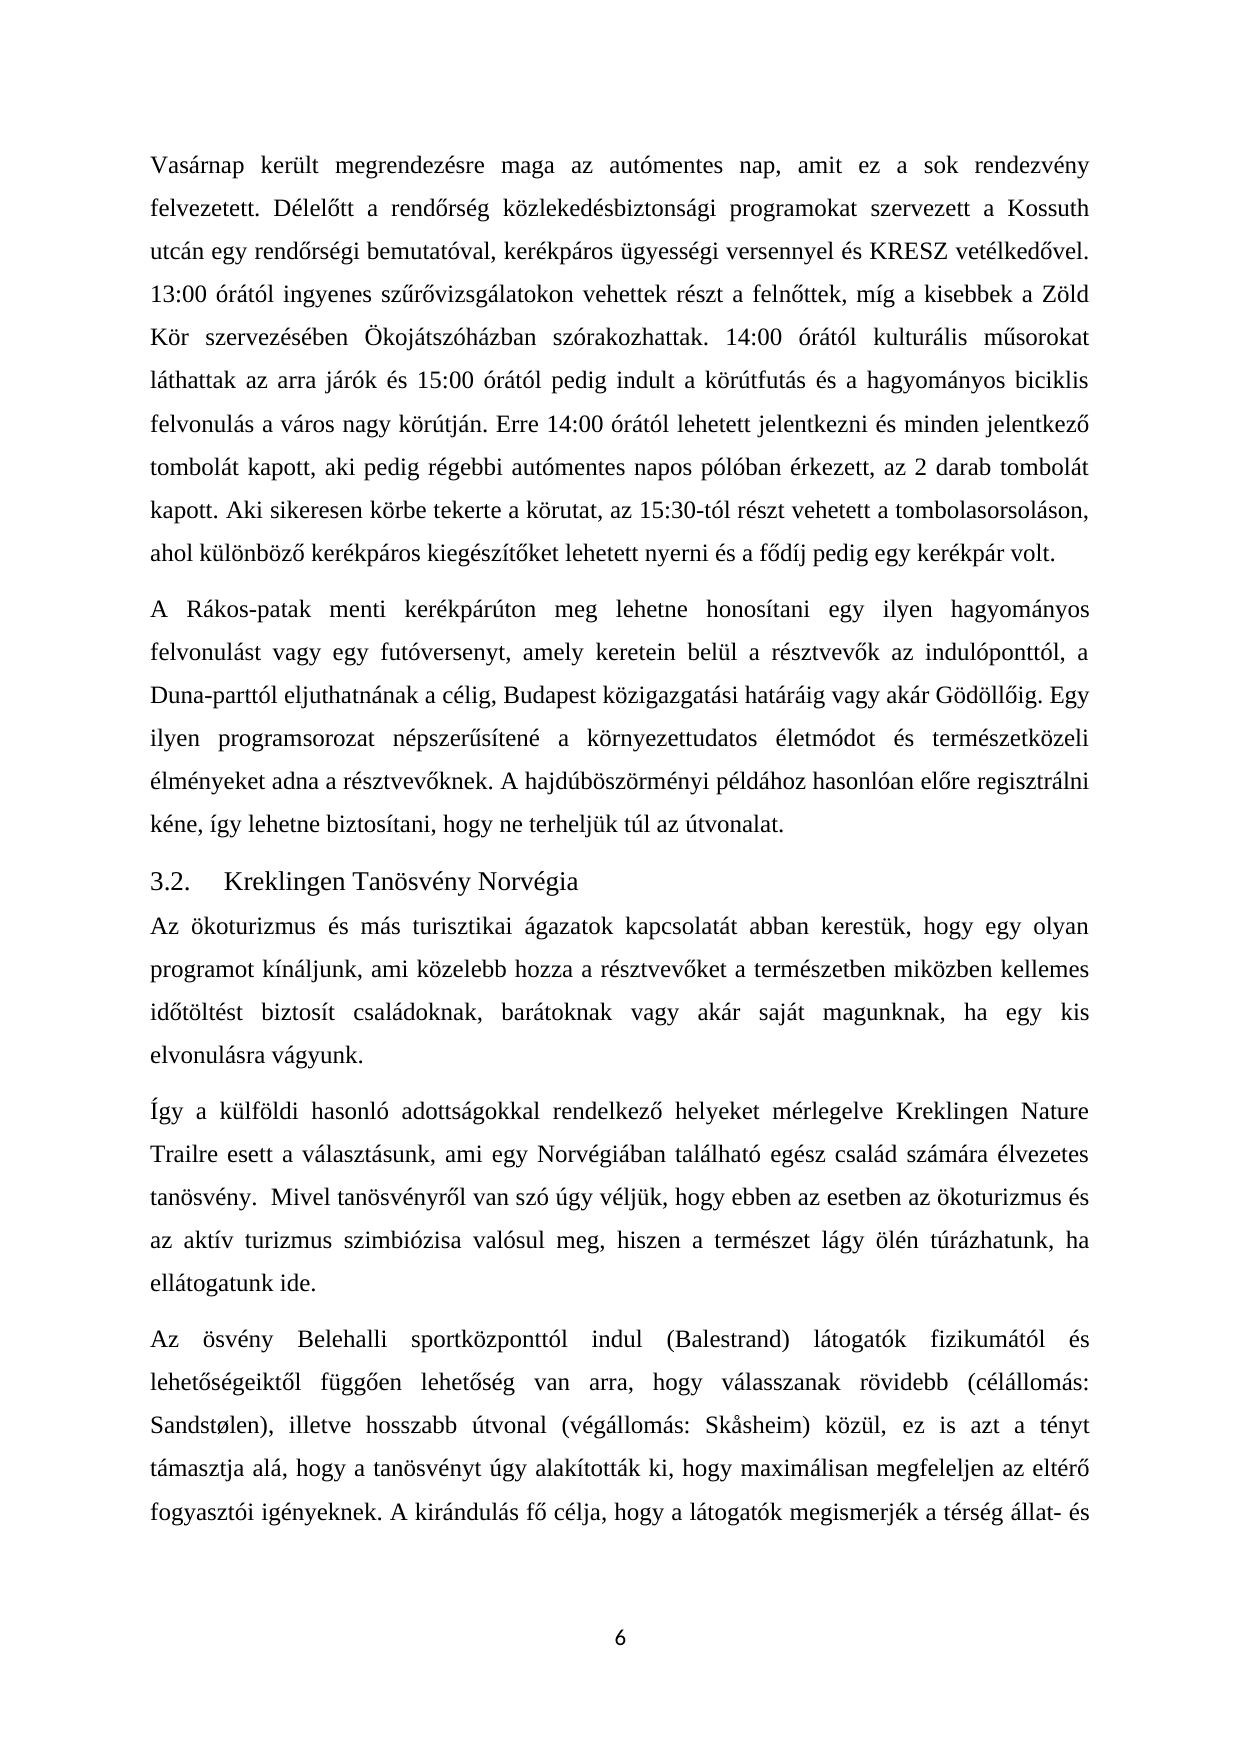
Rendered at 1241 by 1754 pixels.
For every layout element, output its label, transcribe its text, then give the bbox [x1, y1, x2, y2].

text Így a külföldi hasonló adottságokkal rendelkező helyeket mérlegelve Kreklingen Nature Trailre esett a választásunk, ami egy Norvégiában található egész család számára élvezetes tanösvény. Mivel tanösvényről van szó úgy véljük, hogy ebben az esetben az ökoturizmus és az aktív turizmus szimbiózisa valósul meg, hiszen a természet lágy ölén túrázhatunk, ha ellátogatunk ide. [150, 1096, 1090, 1297]
text Vasárnap került megrendezésre maga az autómentes nap, amit ez a sok rendezvény felvezetett. Délelőtt a rendőrség közlekedésbiztonsági programokat szervezett a Kossuth utcán egy rendőrségi bemutatóval, kerékpáros ügyességi versennyel és KRESZ vetélkedővel. 13:00 órától ingyenes szűrővizsgálatokon vehettek részt a felnőttek, míg a kisebbek a Zöld Kör szervezésében Ökojátszóházban szórakozhattak. 14:00 órától kulturális műsorokat láthattak az arra járók és 15:00 órától pedig indult a körútfutás és a hagyományos biciklis felvonulás a város nagy körútján. Erre 14:00 órától lehetett jelentkezni és minden jelentkező tombolát kapott, aki pedig régebbi autómentes napos pólóban érkezett, az 2 darab tombolát kapott. Aki sikeresen körbe tekerte a körutat, az 15:30-tól részt vehetett a tombolasorsoláson, ahol különböző kerékpáros kiegészítőket lehetett nyerni és a fődíj pedig egy kerékpár volt. [150, 150, 1090, 567]
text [150, 1324, 1090, 1525]
text Az ökoturizmus és más turisztikai ágazatok kapcsolatát abban kerestük, hogy egy olyan programot kínáljunk, ami közelebb hozza a résztvevőket a természetben miközben kellemes időtöltést biztosít családoknak, barátoknak vagy akár saját magunknak, ha egy kis elvonulásra vágyunk. [150, 911, 1090, 1069]
subtitle Kreklingen Tanösvény Norvégia [150, 865, 1090, 896]
text A Rákos-patak menti kerékpárúton meg lehetne honosítani egy ilyen hagyományos felvonulást vagy egy futóversenyt, amely keretein belül a résztvevők az indulóponttól, a Duna-parttól eljuthatnának a célig, Budapest közigazgatási határáig vagy akár Gödöllőig. Egy ilyen programsorozat népszerűsítené a környezettudatos életmódot és természetközeli élményeket adna a résztvevőknek. A hajdúböszörményi példához hasonlóan előre regisztrálni kéne, így lehetne biztosítani, hogy ne terheljük túl az útvonalat. [150, 594, 1090, 838]
